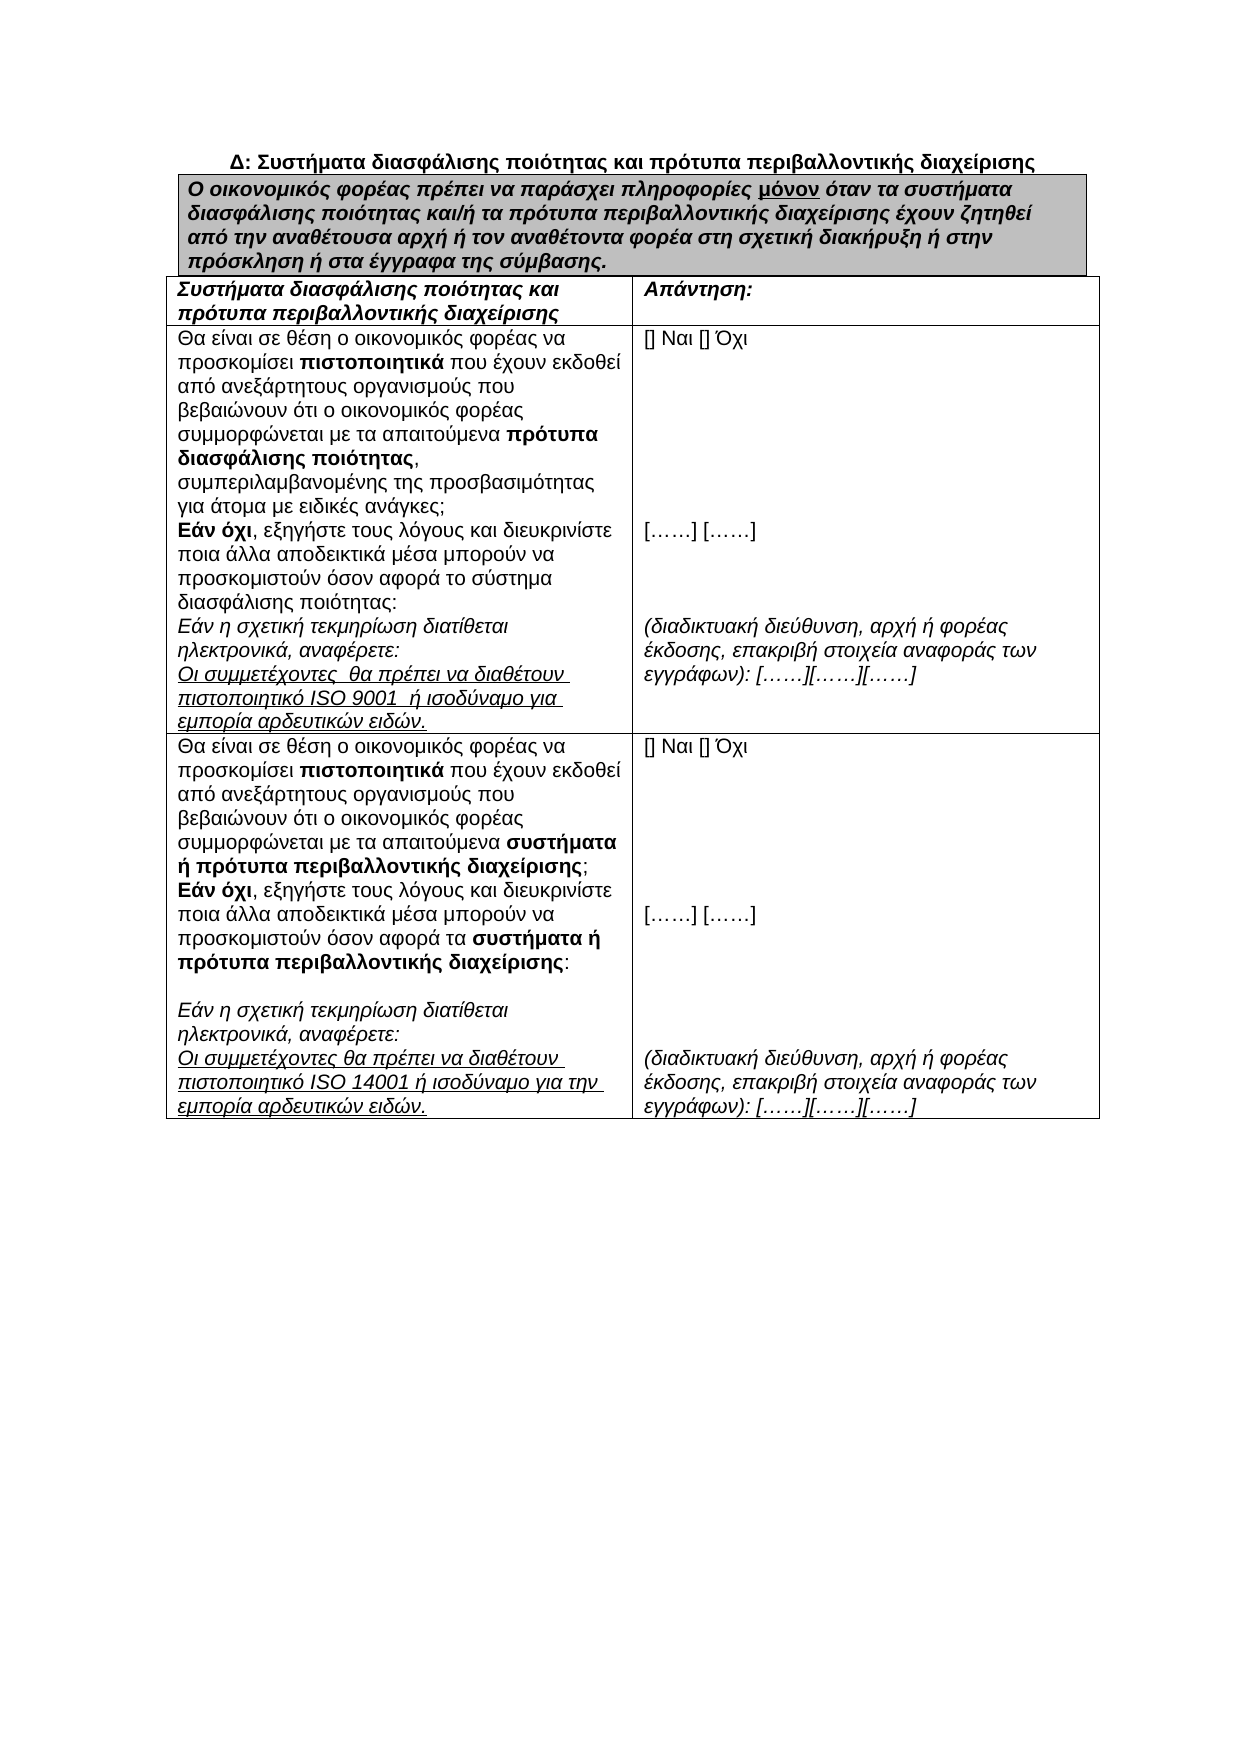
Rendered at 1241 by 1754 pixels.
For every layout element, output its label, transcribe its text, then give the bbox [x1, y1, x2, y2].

table_cell [] Ναι [] Όχι [……] [……] (διαδικτυακή διεύθυνση, αρχή ή φορέας έκδοσης, επακριβή στοιχεία αναφοράς των εγγράφων): [……][……][……] [633, 734, 1099, 1118]
text Δ: Συστήματα διασφάλισης ποιότητας και πρότυπα περιβαλλοντικής διαχείρισης [187, 150, 1078, 174]
text Ο οικονομικός φορέας πρέπει να παράσχει πληροφορίες μόνον όταν τα συστήματα διασφάλισης ποιότητας και/ή τα πρότυπα περιβαλλοντικής διαχείρισης έχουν ζητηθεί από την αναθέτουσα αρχή ή τον αναθέτοντα φορέα στη σχετική διακήρυξη ή στην πρόσκληση ή στα έγγραφα της σύμβασης. [179, 175, 1086, 275]
table_header Απάντηση: [633, 277, 1099, 325]
table_cell [] Ναι [] Όχι [……] [……] (διαδικτυακή διεύθυνση, αρχή ή φορέας έκδοσης, επακριβή στοιχεία αναφοράς των εγγράφων): [……][……][……] [633, 326, 1099, 733]
table_cell Θα είναι σε θέση ο οικονομικός φορέας να προσκομίσει πιστοποιητικά που έχουν εκδοθεί από ανεξάρτητους οργανισμούς που βεβαιώνουν ότι ο οικονομικός φορέας συμμορφώνεται με τα απαιτούμενα πρότυπα διασφάλισης ποιότητας, συμπεριλαμβανομένης της προσβασιμότητας για άτομα με ειδικές ανάγκες; Εάν όχι, εξηγήστε τους λόγους και διευκρινίστε ποια άλλα αποδεικτικά μέσα μπορούν να προσκομιστούν όσον αφορά το σύστημα διασφάλισης ποιότητας: Εάν η σχετική τεκμηρίωση διατίθεται ηλεκτρονικά, αναφέρετε: Οι συμμετέχοντες θα πρέπει να διαθέτουν πιστοποιητικό ISO 9001 ή ισοδύναμο για εμπορία αρδευτικών ειδών. [167, 326, 632, 733]
table_header Συστήματα διασφάλισης ποιότητας και πρότυπα περιβαλλοντικής διαχείρισης [167, 277, 632, 325]
table_cell Θα είναι σε θέση ο οικονομικός φορέας να προσκομίσει πιστοποιητικά που έχουν εκδοθεί από ανεξάρτητους οργανισμούς που βεβαιώνουν ότι ο οικονομικός φορέας συμμορφώνεται με τα απαιτούμενα συστήματα ή πρότυπα περιβαλλοντικής διαχείρισης; Εάν όχι, εξηγήστε τους λόγους και διευκρινίστε ποια άλλα αποδεικτικά μέσα μπορούν να προσκομιστούν όσον αφορά τα συστήματα ή πρότυπα περιβαλλοντικής διαχείρισης: Εάν η σχετική τεκμηρίωση διατίθεται ηλεκτρονικά, αναφέρετε: Οι συμμετέχοντες θα πρέπει να διαθέτουν πιστοποιητικό ISO 14001 ή ισοδύναμο για την εμπορία αρδευτικών ειδών. [167, 734, 632, 1118]
